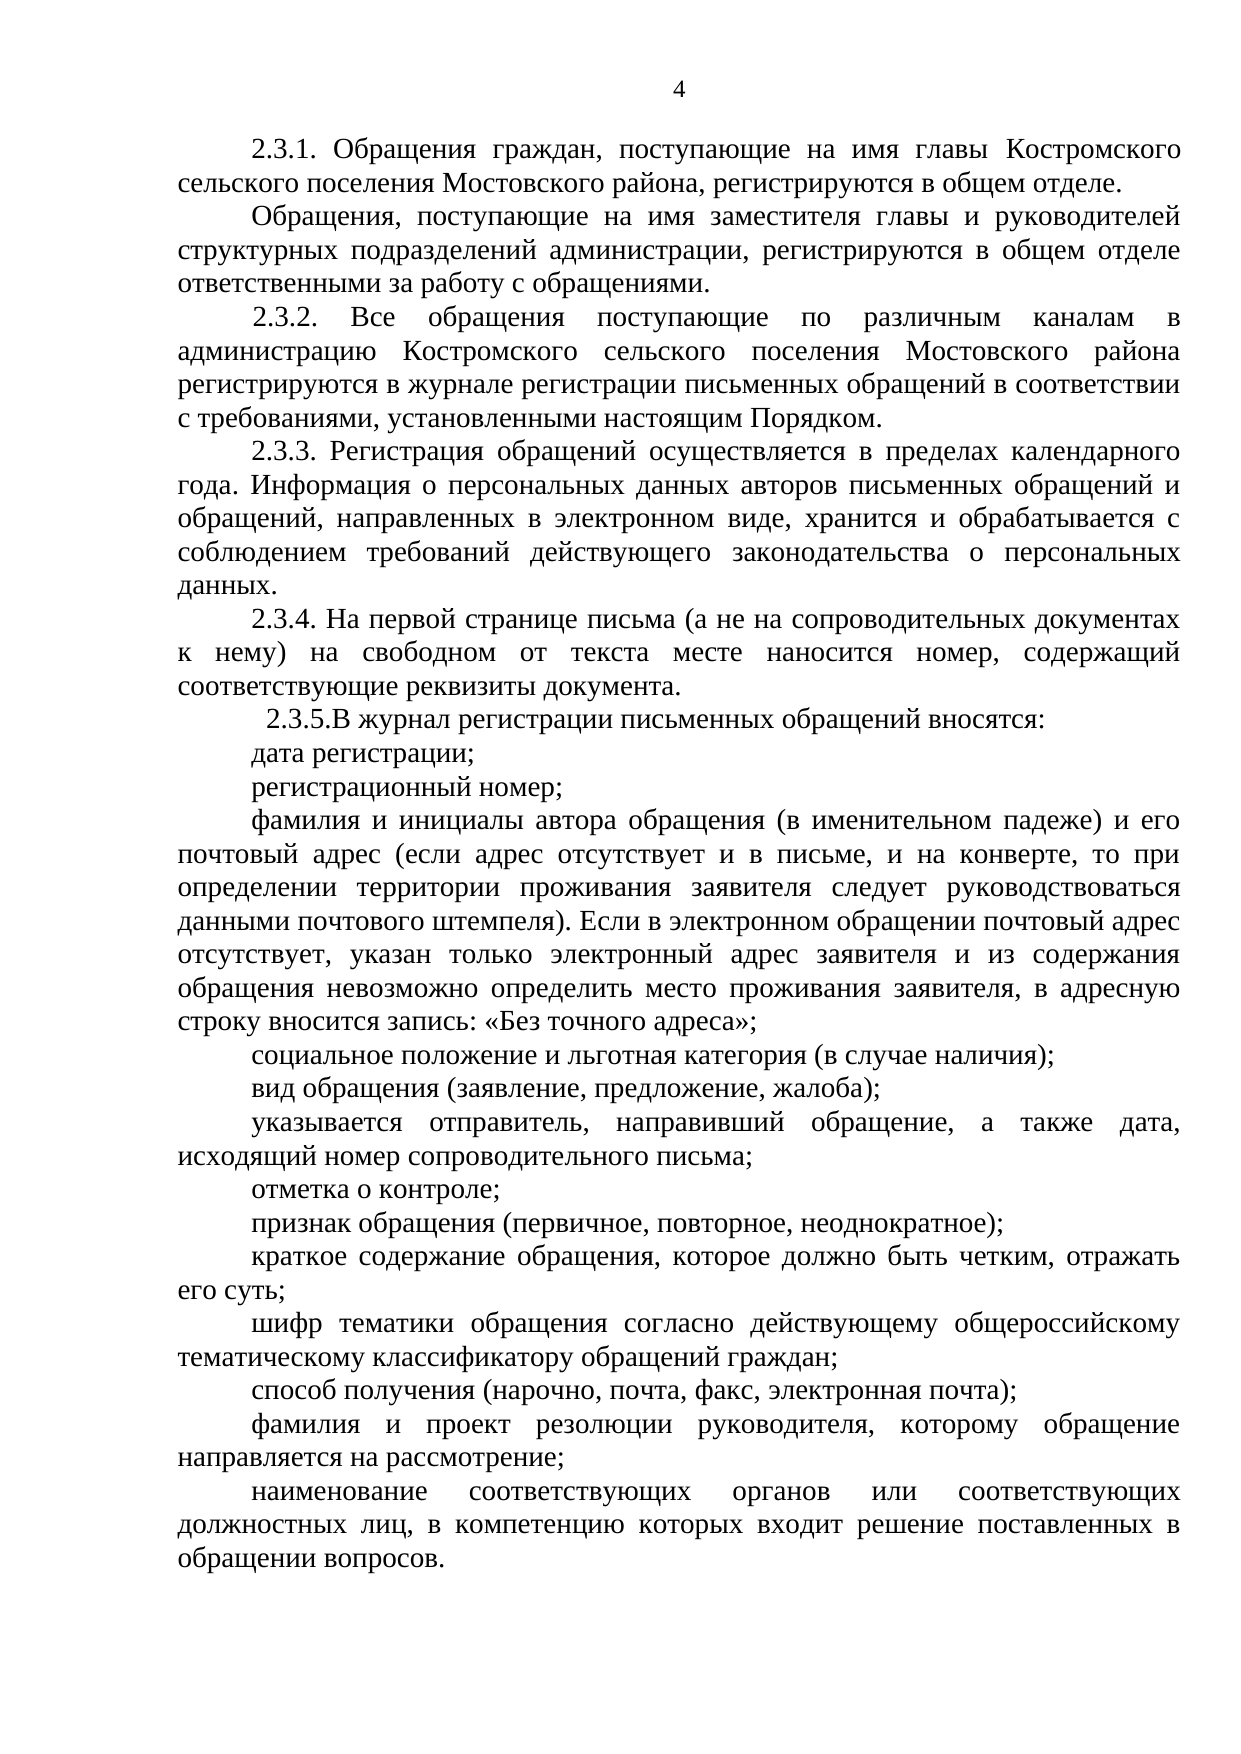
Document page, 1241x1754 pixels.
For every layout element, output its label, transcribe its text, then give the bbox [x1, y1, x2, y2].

text указывается отправитель, направивший обращение, а также дата, исходящий номер сопроводительного письма; [177, 1104, 1181, 1171]
text вид обращения (заявление, предложение, жалоба); [177, 1071, 1181, 1104]
text способ получения (нарочно, почта, факс, электронная почта); [177, 1372, 1181, 1406]
text наименование соответствующих органов или соответствующих должностных лиц, в компетенцию которых входит решение поставленных в обращении вопросов. [177, 1473, 1181, 1574]
text отметка о контроле; [177, 1171, 1181, 1205]
text Обращения, поступающие на имя заместителя главы и руководителей структурных подразделений администрации, регистрируются в общем отделе ответственными за работу с обращениями. [177, 198, 1181, 299]
text социальное положение и льготная категория (в случае наличия); [177, 1037, 1181, 1071]
text фамилия и инициалы автора обращения (в именительном падеже) и его почтовый адрес (если адрес отсутствует и в письме, и на конверте, то при определении территории проживания заявителя следует руководствоваться данными почтового штемпеля). Если в электронном обращении почтовый адрес отсутствует, указан только электронный адрес заявителя и из содержания обращения невозможно определить место проживания заявителя, в адресную строку вносится запись: «Без точного адреса»; [177, 802, 1181, 1037]
text 2.3.5.В журнал регистрации письменных обращений вносятся: [177, 702, 1181, 735]
text краткое содержание обращения, которое должно быть четким, отражать его суть; [177, 1238, 1181, 1305]
text 2.3.3. Регистрация обращений осуществляется в пределах календарного года. Информация о персональных данных авторов письменных обращений и обращений, направленных в электронном виде, хранится и обрабатывается с соблюдением требований действующего законодательства о персональных данных. [177, 433, 1181, 601]
text 2.3.1. Обращения граждан, поступающие на имя главы Костромского сельского поселения Мостовского района, регистрируются в общем отделе. [177, 131, 1181, 198]
text дата регистрации; [177, 735, 1181, 769]
text признак обращения (первичное, повторное, неоднократное); [177, 1205, 1181, 1238]
text 2.3.2. Все обращения поступающие по различным каналам в администрацию Костромского сельского поселения Мостовского района регистрируются в журнале регистрации письменных обращений в соответствии с требованиями, установленными настоящим Порядком. [177, 299, 1181, 433]
text 2.3.4. На первой странице письма (а не на сопроводительных документах к нему) на свободном от текста месте наносится номер, содержащий соответствующие реквизиты документа. [177, 601, 1181, 702]
text регистрационный номер; [177, 769, 1181, 802]
text фамилия и проект резолюции руководителя, которому обращение направляется на рассмотрение; [177, 1406, 1181, 1473]
text шифр тематики обращения согласно действующему общероссийскому тематическому классификатору обращений граждан; [177, 1305, 1181, 1372]
